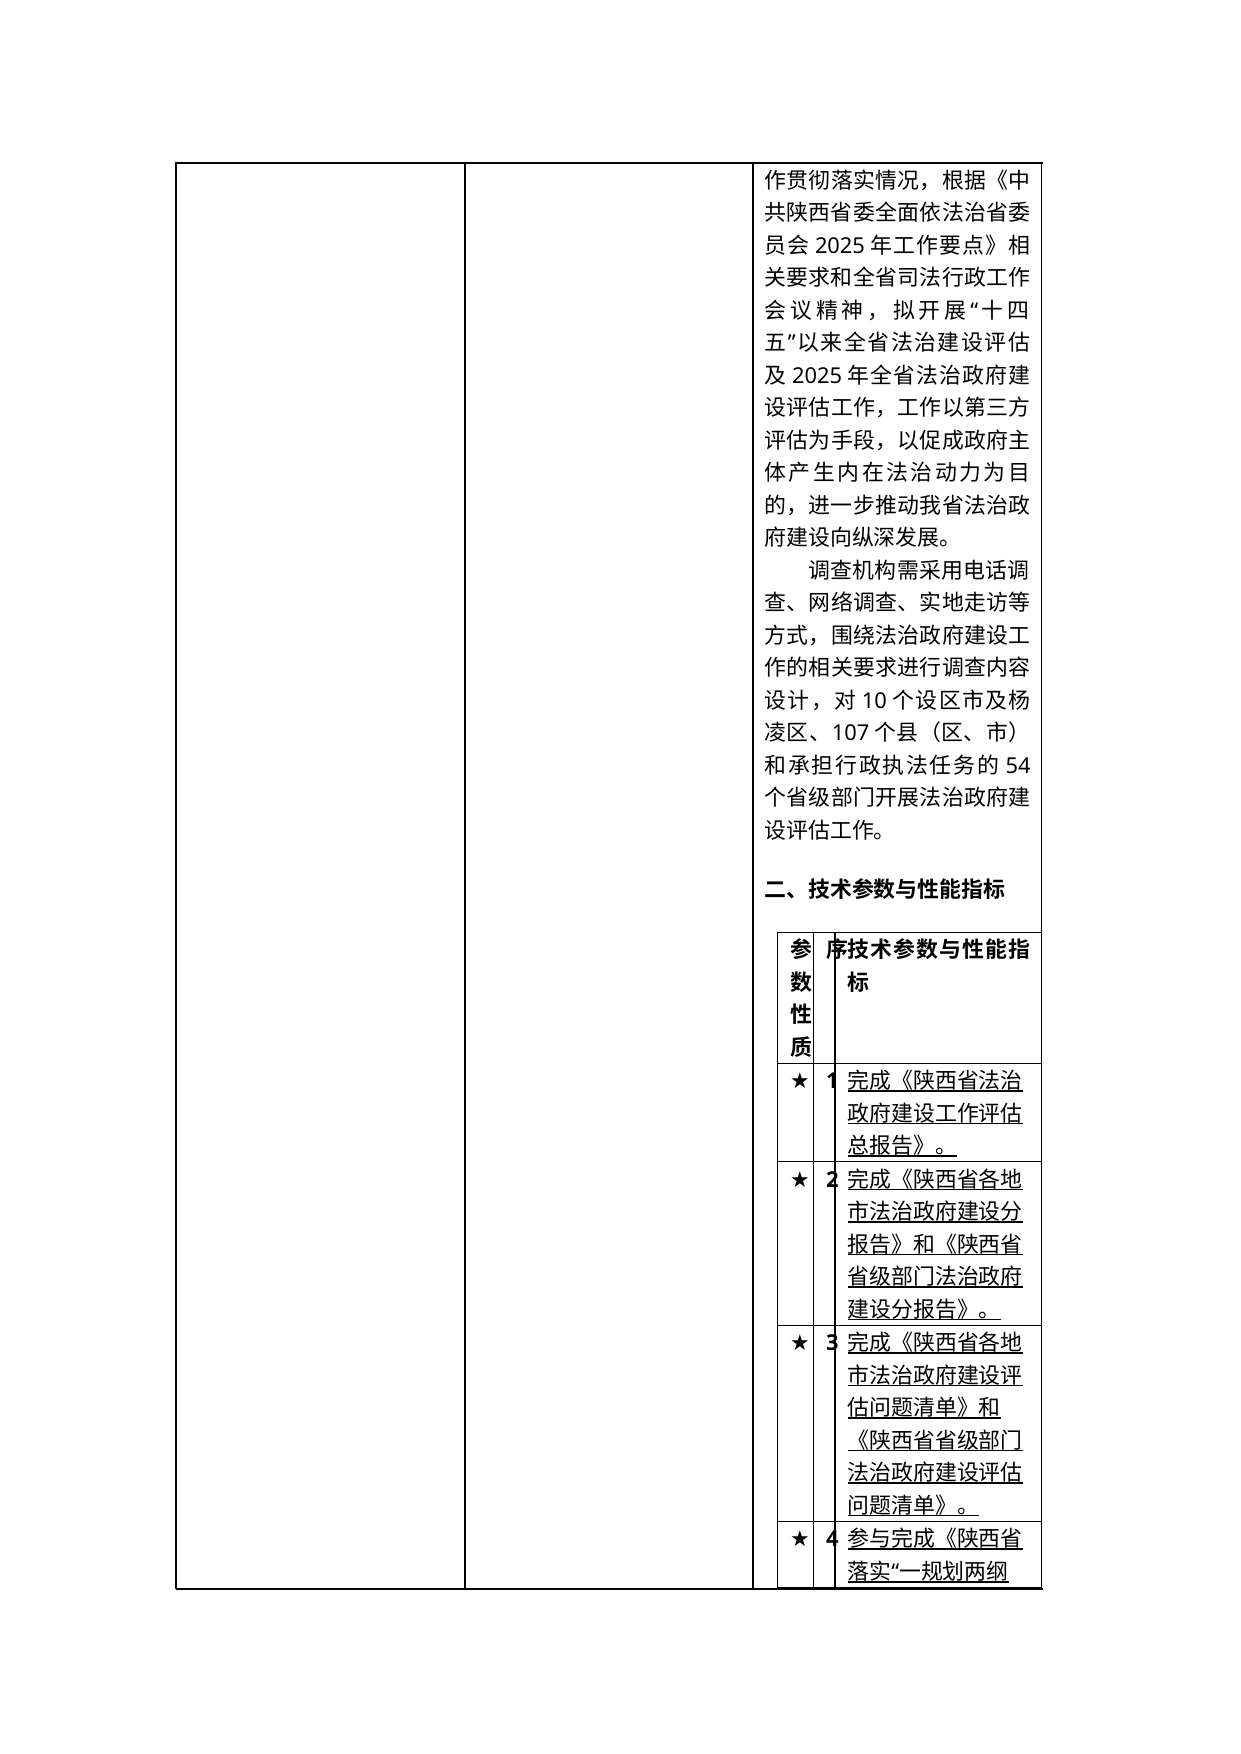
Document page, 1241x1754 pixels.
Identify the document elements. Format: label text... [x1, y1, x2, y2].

table_cell [466, 164, 752, 1588]
table_cell 1 [177, 164, 464, 1588]
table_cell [754, 164, 1041, 1588]
